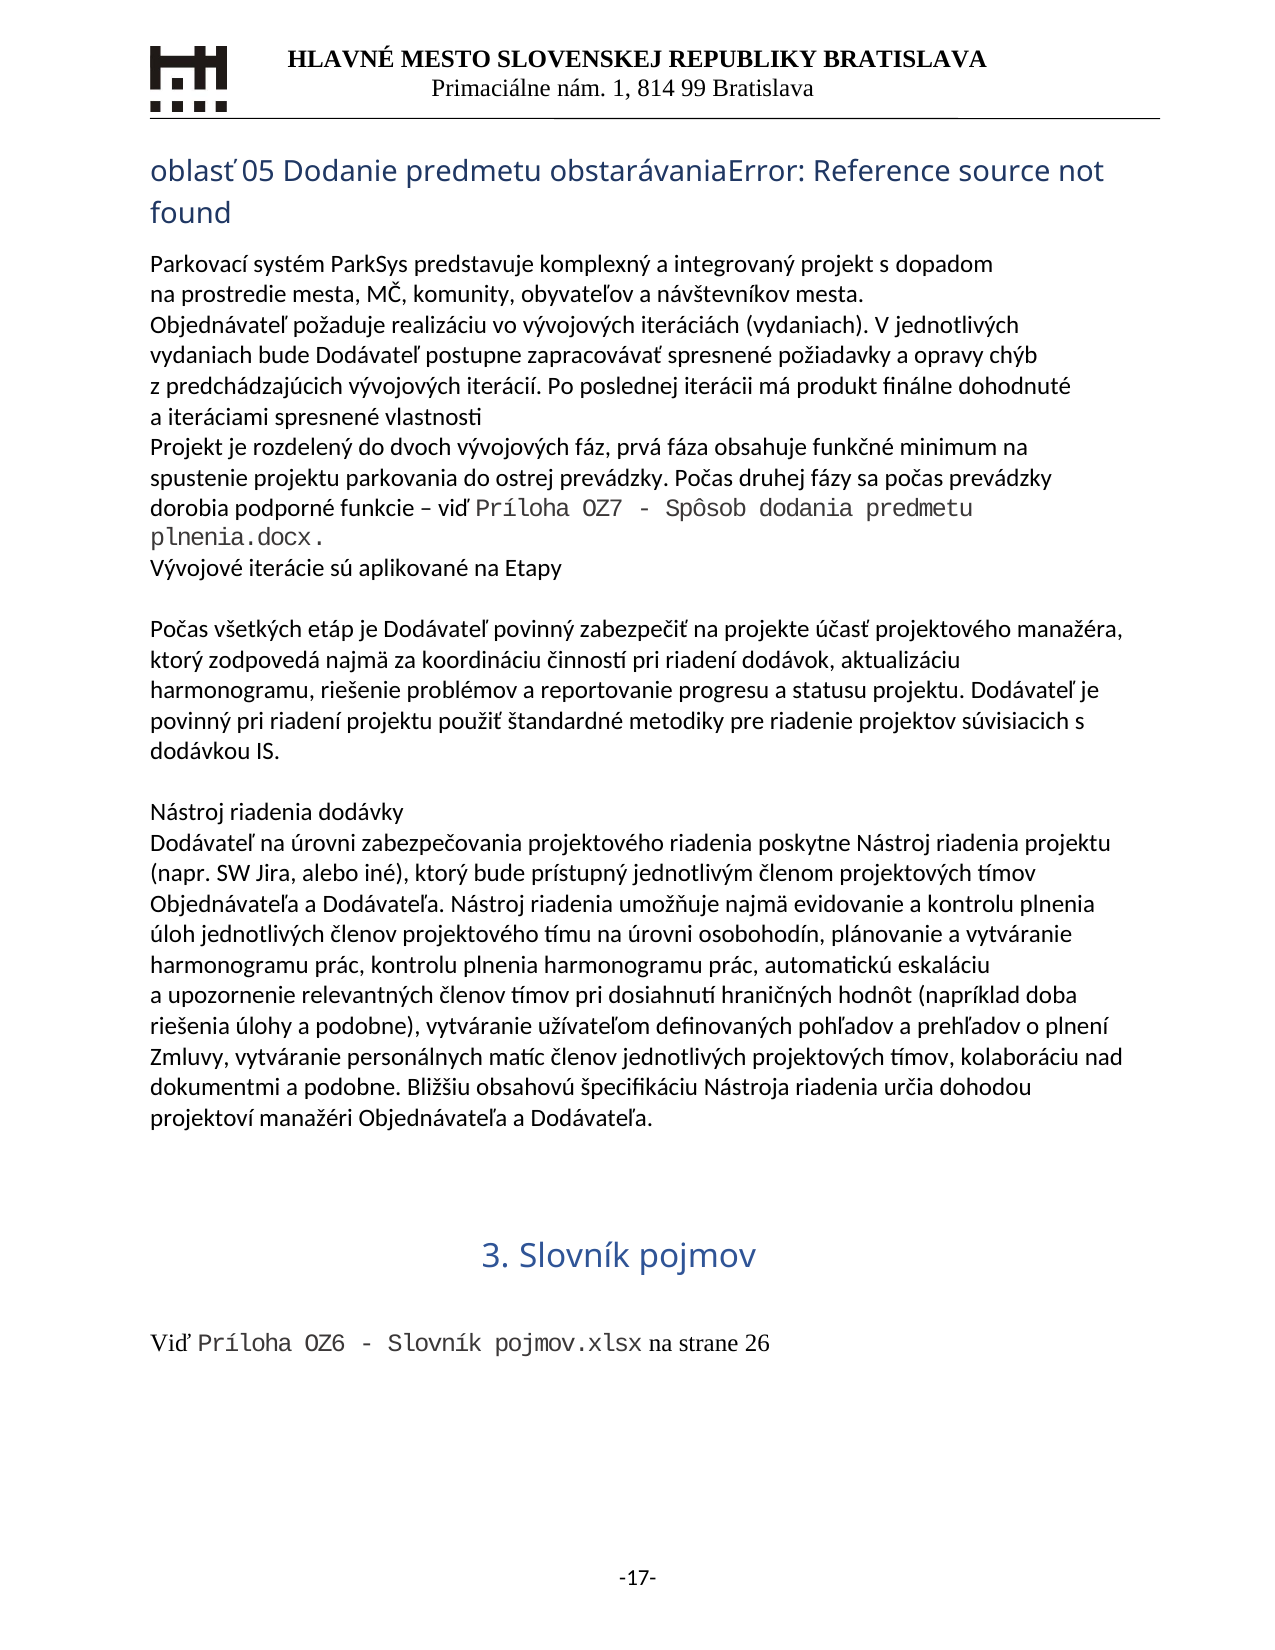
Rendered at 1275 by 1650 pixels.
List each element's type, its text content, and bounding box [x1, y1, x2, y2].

text Počas všetkých etáp je Dodávateľ povinný zabezpečiť na projekte účasť projektového manažéra, ktorý zodpovedá najmä za koordináciu činností pri riadení dodávok, aktualizáciu harmonogramu, riešenie problémov a reportovanie progresu a statusu projektu. Dodávateľ je povinný pri riadení projektu použiť štandardné metodiky pre riadenie projektov súvisiacich s dodávkou IS. [150, 613, 1125, 766]
text Parkovací systém ParkSys predstavuje komplexný a integrovaný projekt s dopadom na prostredie mesta, MČ, komunity, obyvateľov a návštevníkov mesta. [150, 248, 1125, 309]
text Nástroj riadenia dodávky [150, 797, 1125, 827]
picture [150, 46, 227, 112]
text Dodávateľ na úrovni zabezpečovania projektového riadenia poskytne Nástroj riadenia projektu (napr. SW Jira, alebo iné), ktorý bude prístupný jednotlivým členom projektových tímov Objednávateľa a Dodávateľa. Nástroj riadenia umožňuje najmä evidovanie a kontrolu plnenia úloh jednotlivých členov projektového tímu na úrovni osobohodín, plánovanie a vytváranie harmonogramu prác, kontrolu plnenia harmonogramu prác, automatickú eskaláciu a upozornenie relevantných členov tímov pri dosiahnutí hraničných hodnôt (napríklad doba riešenia úlohy a podobne), vytváranie užívateľom definovaných pohľadov a prehľadov o plnení Zmluvy, vytváranie personálnych matíc členov jednotlivých projektových tímov, kolaboráciu nad dokumentmi a podobne. Bližšiu obsahovú špecifikáciu Nástroja riadenia určia dohodou projektoví manažéri Objednávateľa a Dodávateľa. [150, 827, 1125, 1132]
text Viď Príloha OZ6 - Slovnik pojmov.xlsx na strane 25 [150, 1328, 1125, 1358]
subtitle Slovník pojmov [112, 1232, 1125, 1278]
text Vývojové iterácie sú aplikované na Etapy [150, 552, 1125, 583]
text Objednávateľ požaduje realizáciu vo vývojových iteráciách (vydaniach). V jednotlivých vydaniach bude Dodávateľ postupne zapracovávať spresnené požiadavky a opravy chýb z predchádzajúcich vývojových iterácií. Po poslednej iterácii má produkt finálne dohodnuté a iteráciami spresnené vlastnosti [150, 309, 1125, 431]
text Projekt je rozdelený do dvoch vývojových fáz, prvá fáza obsahuje funkčné minimum na spustenie projektu parkovania do ostrej prevádzky. Počas druhej fázy sa počas prevádzky dorobia podporné funkcie – viď Príloha OZ7 - Spôsob dodania predmetu plnenia.docx. [150, 431, 1125, 552]
